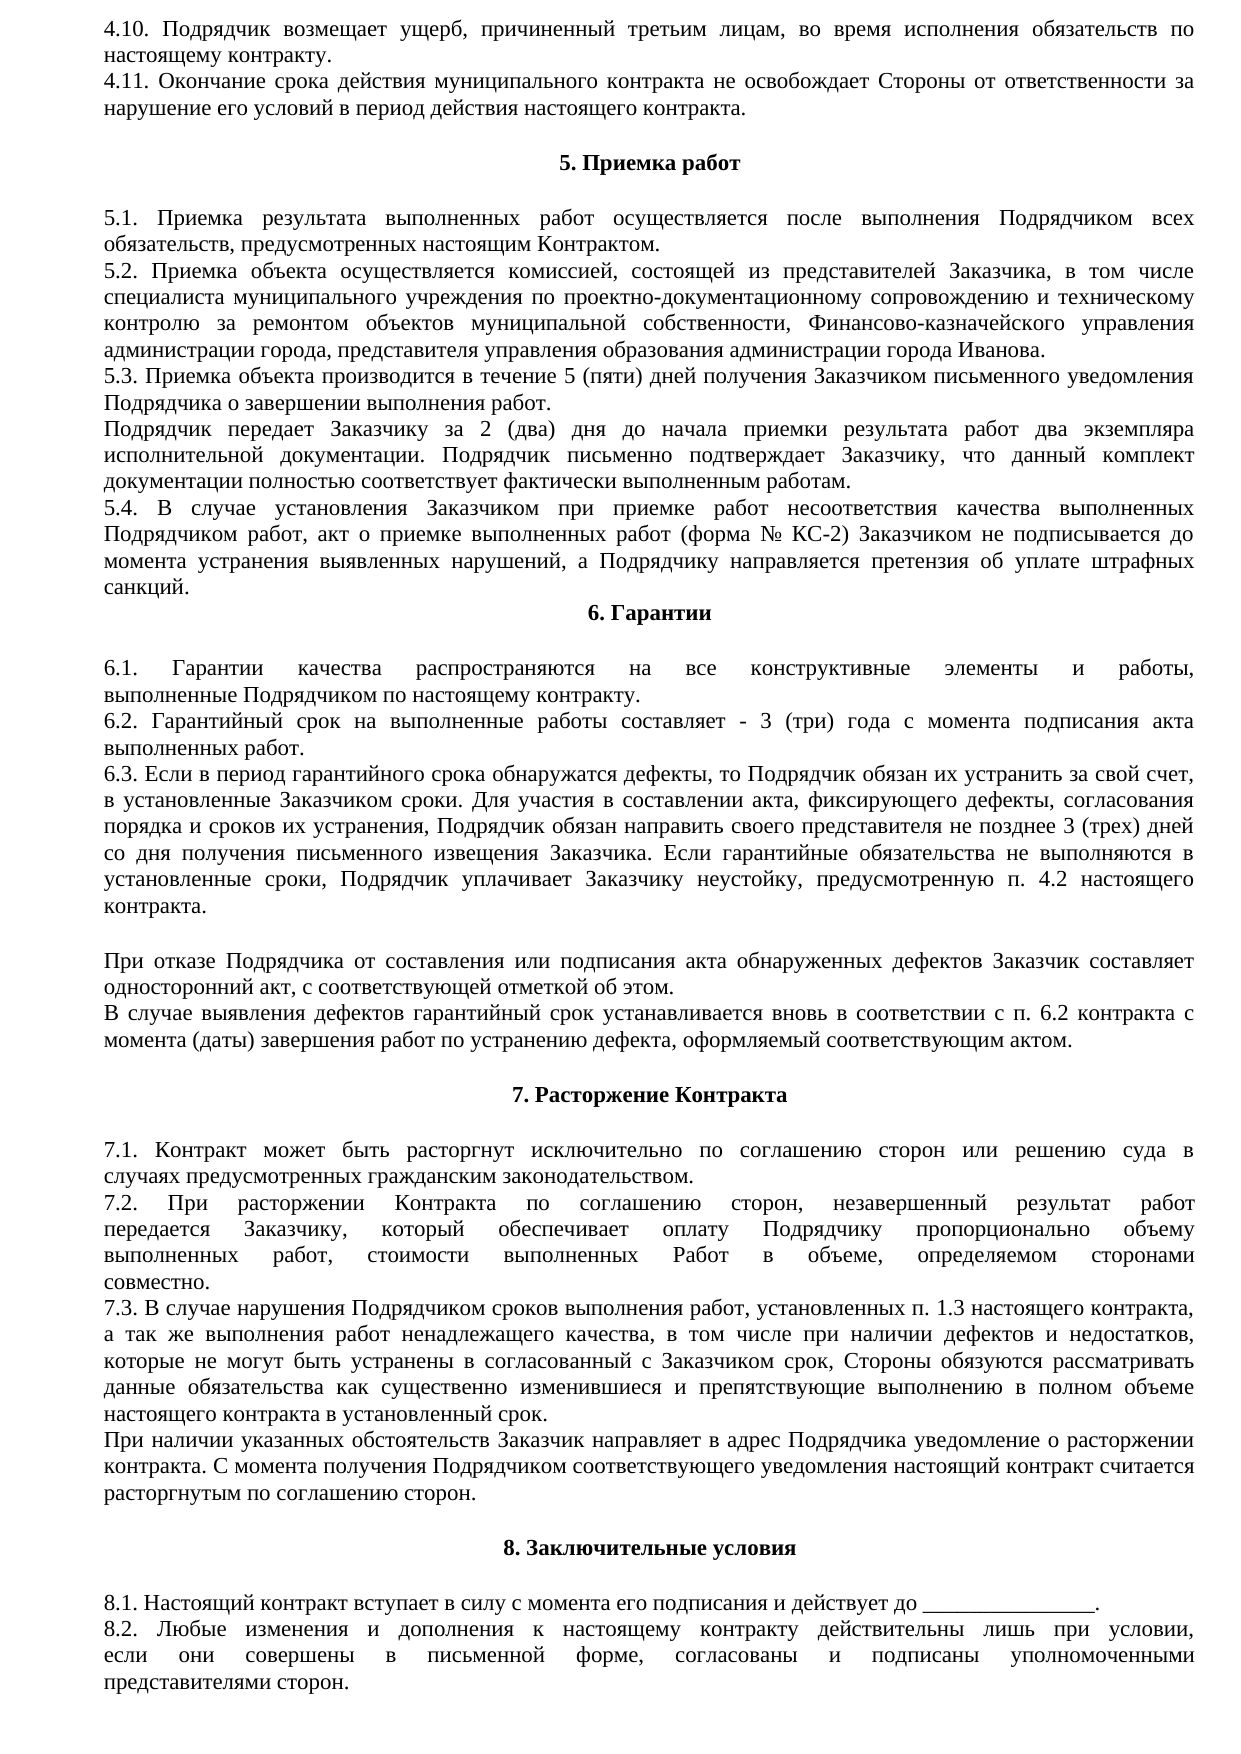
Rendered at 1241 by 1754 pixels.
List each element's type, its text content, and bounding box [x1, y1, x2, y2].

text В случае выявления дефектов гарантийный срок устанавливается вновь в соответствии с п. 6.2 контракта с момента (даты) завершения работ по устранению дефекта, оформляемый соответствующим актом. [103, 999, 1196, 1052]
text 8.1. Настоящий контракт вступает в силу с момента его подписания и действует до _______________. [103, 1589, 1196, 1615]
text 5.1. Приемка результата выполненных работ осуществляется после выполнения Подрядчиком всех обязательств, предусмотренных настоящим Контрактом. [103, 204, 1196, 257]
text 6.3. Если в период гарантийного срока обнаружатся дефекты, то Подрядчик обязан их устранить за свой счет, в установленные Заказчиком сроки. Для участия в составлении акта, фиксирующего дефекты, согласования порядка и сроков их устранения, Подрядчик обязан направить своего представителя не позднее 3 (трех) дней со дня получения письменного извещения Заказчика. Если гарантийные обязательства не выполняются в установленные сроки, Подрядчик уплачивает Заказчику неустойку, предусмотренную п. 4.2 настоящего контракта. [103, 760, 1196, 918]
text 6.2. Гарантийный срок на выполненные работы составляет - 3 (три) года с момента подписания акта выполненных работ. [103, 707, 1196, 760]
text 5.3. Приемка объекта производится в течение 5 (пяти) дней получения Заказчиком письменного уведомления Подрядчика о завершении выполнения работ. [103, 362, 1196, 415]
text 4.10. Подрядчик возмещает ущерб, причиненный третьим лицам, во время исполнения обязательств по настоящему контракту. [103, 15, 1196, 67]
text 7. Расторжение Контракта [103, 1081, 1196, 1107]
text Подрядчик передает Заказчику за 2 (два) дня до начала приемки результата работ два экземпляра исполнительной документации. Подрядчик письменно подтверждает Заказчику, что данный комплект документации полностью соответствует фактически выполненным работам. [103, 415, 1196, 494]
text 8. Заключительные условия [103, 1534, 1196, 1560]
text При наличии указанных обстоятельств Заказчик направляет в адрес Подрядчика уведомление о расторжении контракта. С момента получения Подрядчиком соответствующего уведомления настоящий контракт считается расторгнутым по соглашению сторон. [103, 1426, 1196, 1505]
text 5.2. Приемка объекта осуществляется комиссией, состоящей из представителей Заказчика, в том числе специалиста муниципального учреждения по проектно-документационному сопровождению и техническому контролю за ремонтом объектов муниципальной собственности, Финансово-казначейского управления администрации города, представителя управления образования администрации города Иванова. [103, 257, 1196, 362]
text 5.4. В случае установления Заказчиком при приемке работ несоответствия качества выполненных Подрядчиком работ, акт о приемке выполненных работ (форма № КС-2) Заказчиком не подписывается до момента устранения выявленных нарушений, а Подрядчику направляется претензия об уплате штрафных санкций. [103, 494, 1196, 599]
text 8.2. Любые изменения и дополнения к настоящему контракту действительны лишь при условии, если они совершены в письменной форме, согласованы и подписаны уполномоченными представителями сторон. [103, 1615, 1196, 1694]
text 6. Гарантии [103, 599, 1196, 626]
text 5. Приемка работ [103, 149, 1196, 175]
text 7.3. В случае нарушения Подрядчиком сроков выполнения работ, установленных п. 1.3 настоящего контракта, а так же выполнения работ ненадлежащего качества, в том числе при наличии дефектов и недостатков, которые не могут быть устранены в согласованный с Заказчиком срок, Стороны обязуются рассматривать данные обязательства как существенно изменившиеся и препятствующие выполнению в полном объеме настоящего контракта в установленный срок. [103, 1294, 1196, 1426]
text При отказе Подрядчика от составления или подписания акта обнаруженных дефектов Заказчик составляет односторонний акт, с соответствующей отметкой об этом. [103, 947, 1196, 999]
text 6.1. Гарантии качества распространяются на все конструктивные элементы и работы, выполненные Подрядчиком по настоящему контракту. [103, 654, 1196, 707]
text 7.2. При расторжении Контракта по соглашению сторон, незавершенный результат работ передается Заказчику, который обеспечивает оплату Подрядчику пропорционально объему выполненных работ, стоимости выполненных Работ в объеме, определяемом сторонами совместно. [103, 1189, 1196, 1294]
text 4.11. Окончание срока действия муниципального контракта не освобождает Стороны от ответственности за нарушение его условий в период действия настоящего контракта. [103, 67, 1196, 120]
text 7.1. Контракт может быть расторгнут исключительно по соглашению сторон или решению суда в случаях предусмотренных гражданским законодательством. [103, 1136, 1196, 1189]
